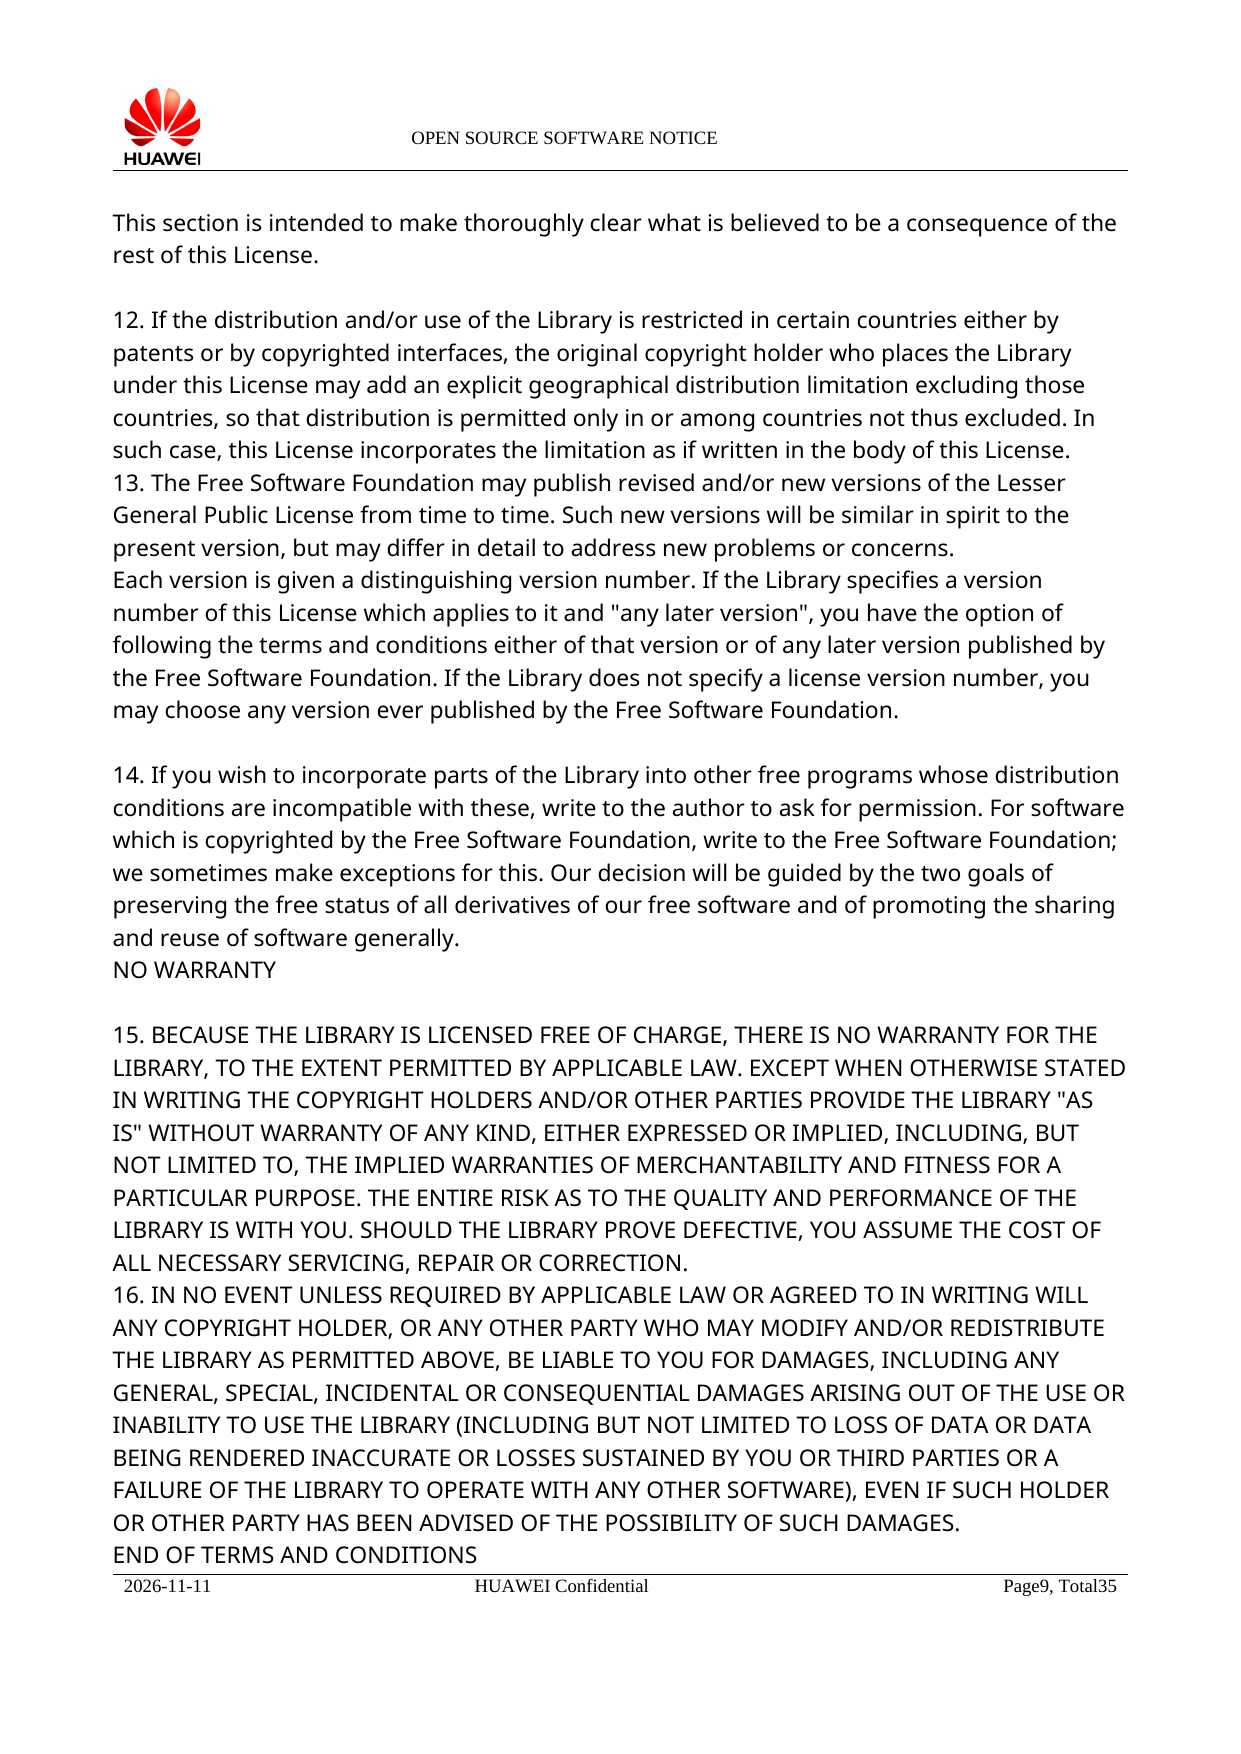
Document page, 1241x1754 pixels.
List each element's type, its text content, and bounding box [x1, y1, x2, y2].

text 13. The Free Software Foundation may publish revised and/or new versions of the Lesser General Public License from time to time. Such new versions will be similar in spirit to the present version, but may differ in detail to address new problems or concerns. [112, 466, 1128, 564]
text 14. If you wish to incorporate parts of the Library into other free programs whose distribution conditions are incompatible with these, write to the author to ask for permission. For software which is copyrighted by the Free Software Foundation, write to the Free Software Foundation; we sometimes make exceptions for this. Our decision will be guided by the two goals of preserving the free status of all derivatives of our free software and of promoting the sharing and reuse of software generally. [112, 759, 1128, 954]
text This section is intended to make thoroughly clear what is believed to be a consequence of the rest of this License. [112, 206, 1128, 271]
text 12. If the distribution and/or use of the Library is restricted in certain countries either by patents or by copyrighted interfaces, the original copyright holder who places the Library under this License may add an explicit geographical distribution limitation excluding those countries, so that distribution is permitted only in or among countries not thus excluded. In such case, this License incorporates the limitation as if written in the body of this License. [112, 304, 1128, 466]
text Each version is given a distinguishing version number. If the Library specifies a version number of this License which applies to it and "any later version", you have the option of following the terms and conditions either of that version or of any later version published by the Free Software Foundation. If the Library does not specify a license version number, you may choose any version ever published by the Free Software Foundation. [112, 564, 1128, 726]
picture [124, 88, 201, 165]
text END OF TERMS AND CONDITIONS [112, 1539, 1128, 1571]
text 16. IN NO EVENT UNLESS REQUIRED BY APPLICABLE LAW OR AGREED TO IN WRITING WILL ANY COPYRIGHT HOLDER, OR ANY OTHER PARTY WHO MAY MODIFY AND/OR REDISTRIBUTE THE LIBRARY AS PERMITTED ABOVE, BE LIABLE TO YOU FOR DAMAGES, INCLUDING ANY GENERAL, SPECIAL, INCIDENTAL OR CONSEQUENTIAL DAMAGES ARISING OUT OF THE USE OR INABILITY TO USE THE LIBRARY (INCLUDING BUT NOT LIMITED TO LOSS OF DATA OR DATA BEING RENDERED INACCURATE OR LOSSES SUSTAINED BY YOU OR THIRD PARTIES OR A FAILURE OF THE LIBRARY TO OPERATE WITH ANY OTHER SOFTWARE), EVEN IF SUCH HOLDER OR OTHER PARTY HAS BEEN ADVISED OF THE POSSIBILITY OF SUCH DAMAGES. [112, 1279, 1128, 1539]
text NO WARRANTY [112, 954, 1128, 986]
text 15. BECAUSE THE LIBRARY IS LICENSED FREE OF CHARGE, THERE IS NO WARRANTY FOR THE LIBRARY, TO THE EXTENT PERMITTED BY APPLICABLE LAW. EXCEPT WHEN OTHERWISE STATED IN WRITING THE COPYRIGHT HOLDERS AND/OR OTHER PARTIES PROVIDE THE LIBRARY "AS IS" WITHOUT WARRANTY OF ANY KIND, EITHER EXPRESSED OR IMPLIED, INCLUDING, BUT NOT LIMITED TO, THE IMPLIED WARRANTIES OF MERCHANTABILITY AND FITNESS FOR A PARTICULAR PURPOSE. THE ENTIRE RISK AS TO THE QUALITY AND PERFORMANCE OF THE LIBRARY IS WITH YOU. SHOULD THE LIBRARY PROVE DEFECTIVE, YOU ASSUME THE COST OF ALL NECESSARY SERVICING, REPAIR OR CORRECTION. [112, 1019, 1128, 1279]
